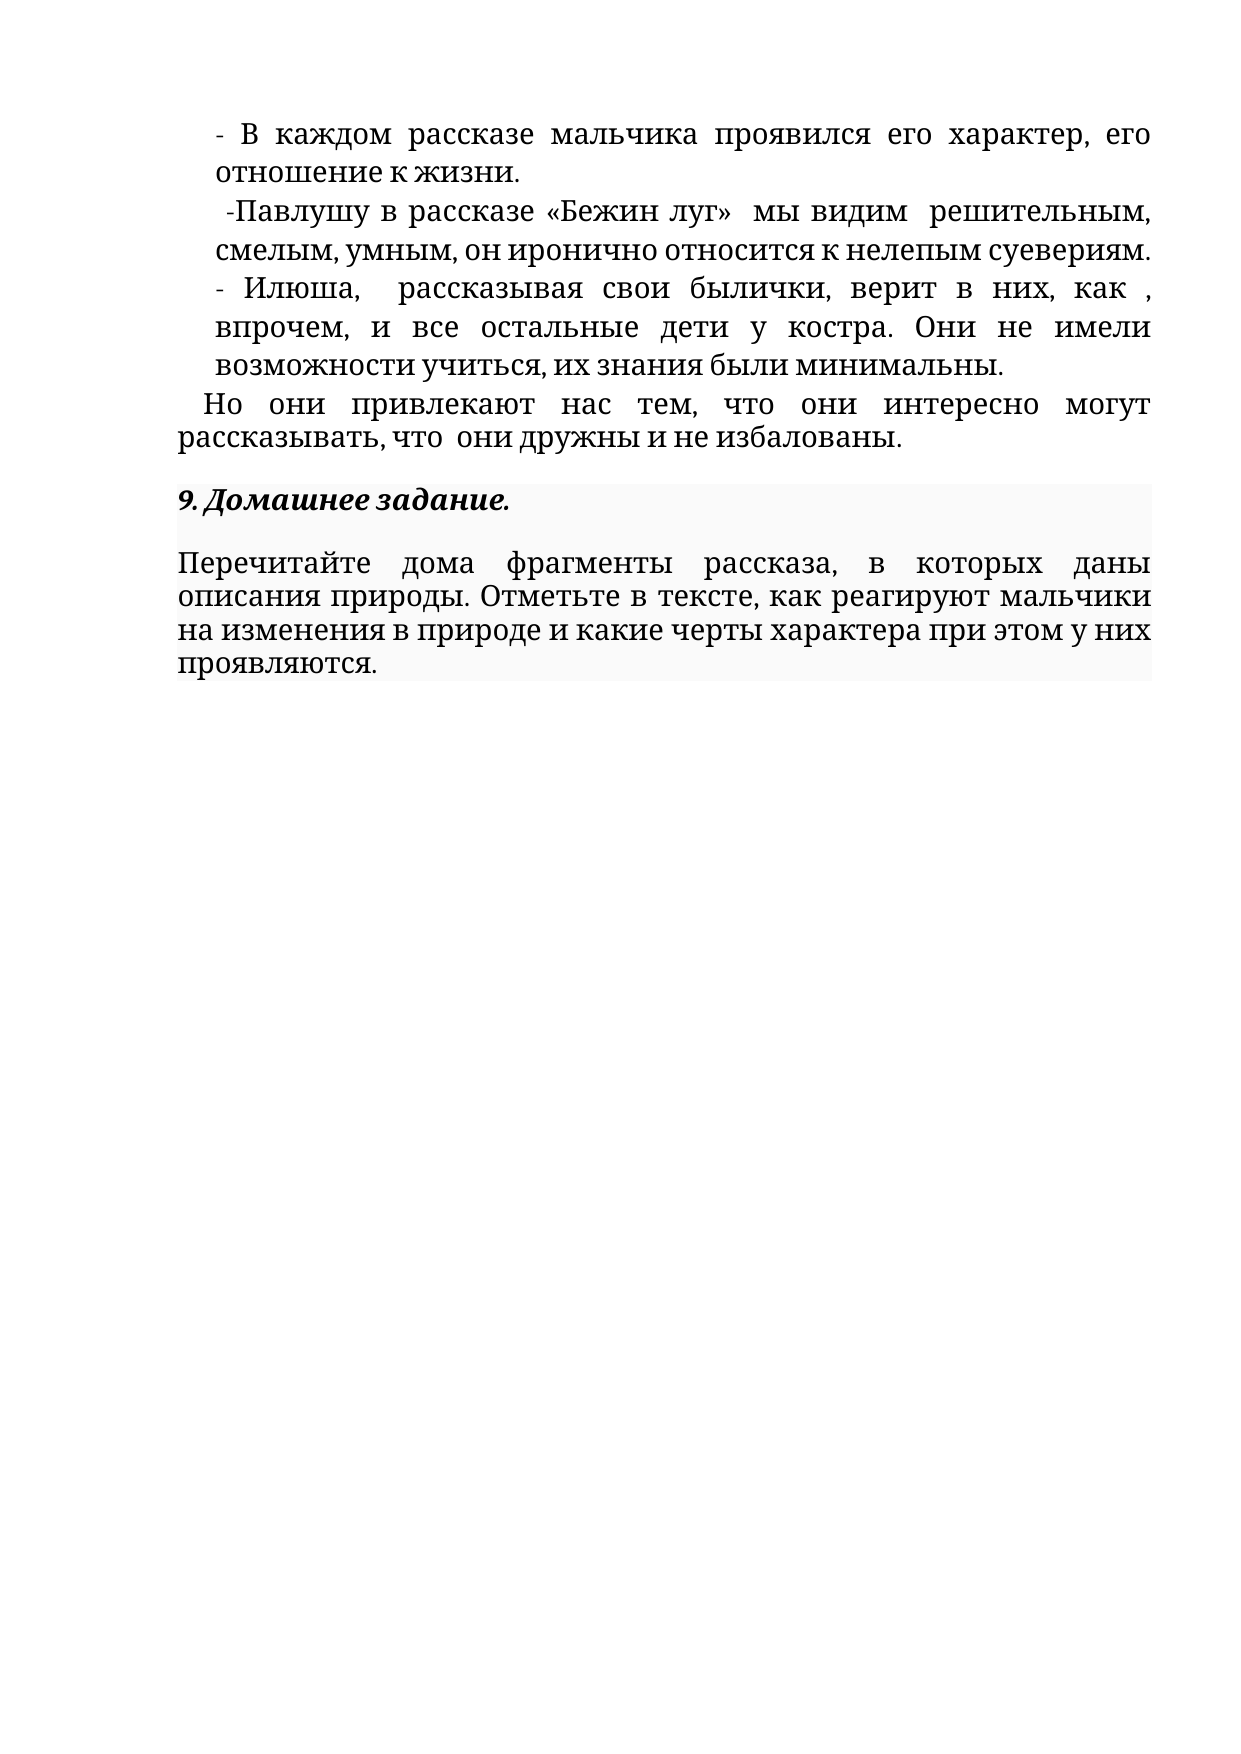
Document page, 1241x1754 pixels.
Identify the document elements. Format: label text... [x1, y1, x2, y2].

list - Илюша, рассказывая свои былички, верит в них, как , впрочем, и все остальные дети у костра. Они не имели возможности учиться, их знания были минимальны. [215, 272, 1152, 383]
text 9. Домашнее задание. [177, 484, 1152, 518]
text Перечитайте дома фрагменты рассказа, в которых даны описания природы. Отметьте в тексте, как реагируют мальчики на изменения в природе и какие черты характера при этом у них проявляются. [177, 547, 1152, 681]
text Но они привлекают нас тем, что они интересно могут рассказывать, что они дружны и не избалованы. [177, 388, 1152, 455]
list - В каждом рассказе мальчика проявился его характер, его отношение к жизни. [215, 118, 1152, 190]
list -Павлушу в рассказе «Бежин луг» мы видим решительным, смелым, умным, он иронично относится к нелепым суевериям. [215, 195, 1152, 267]
